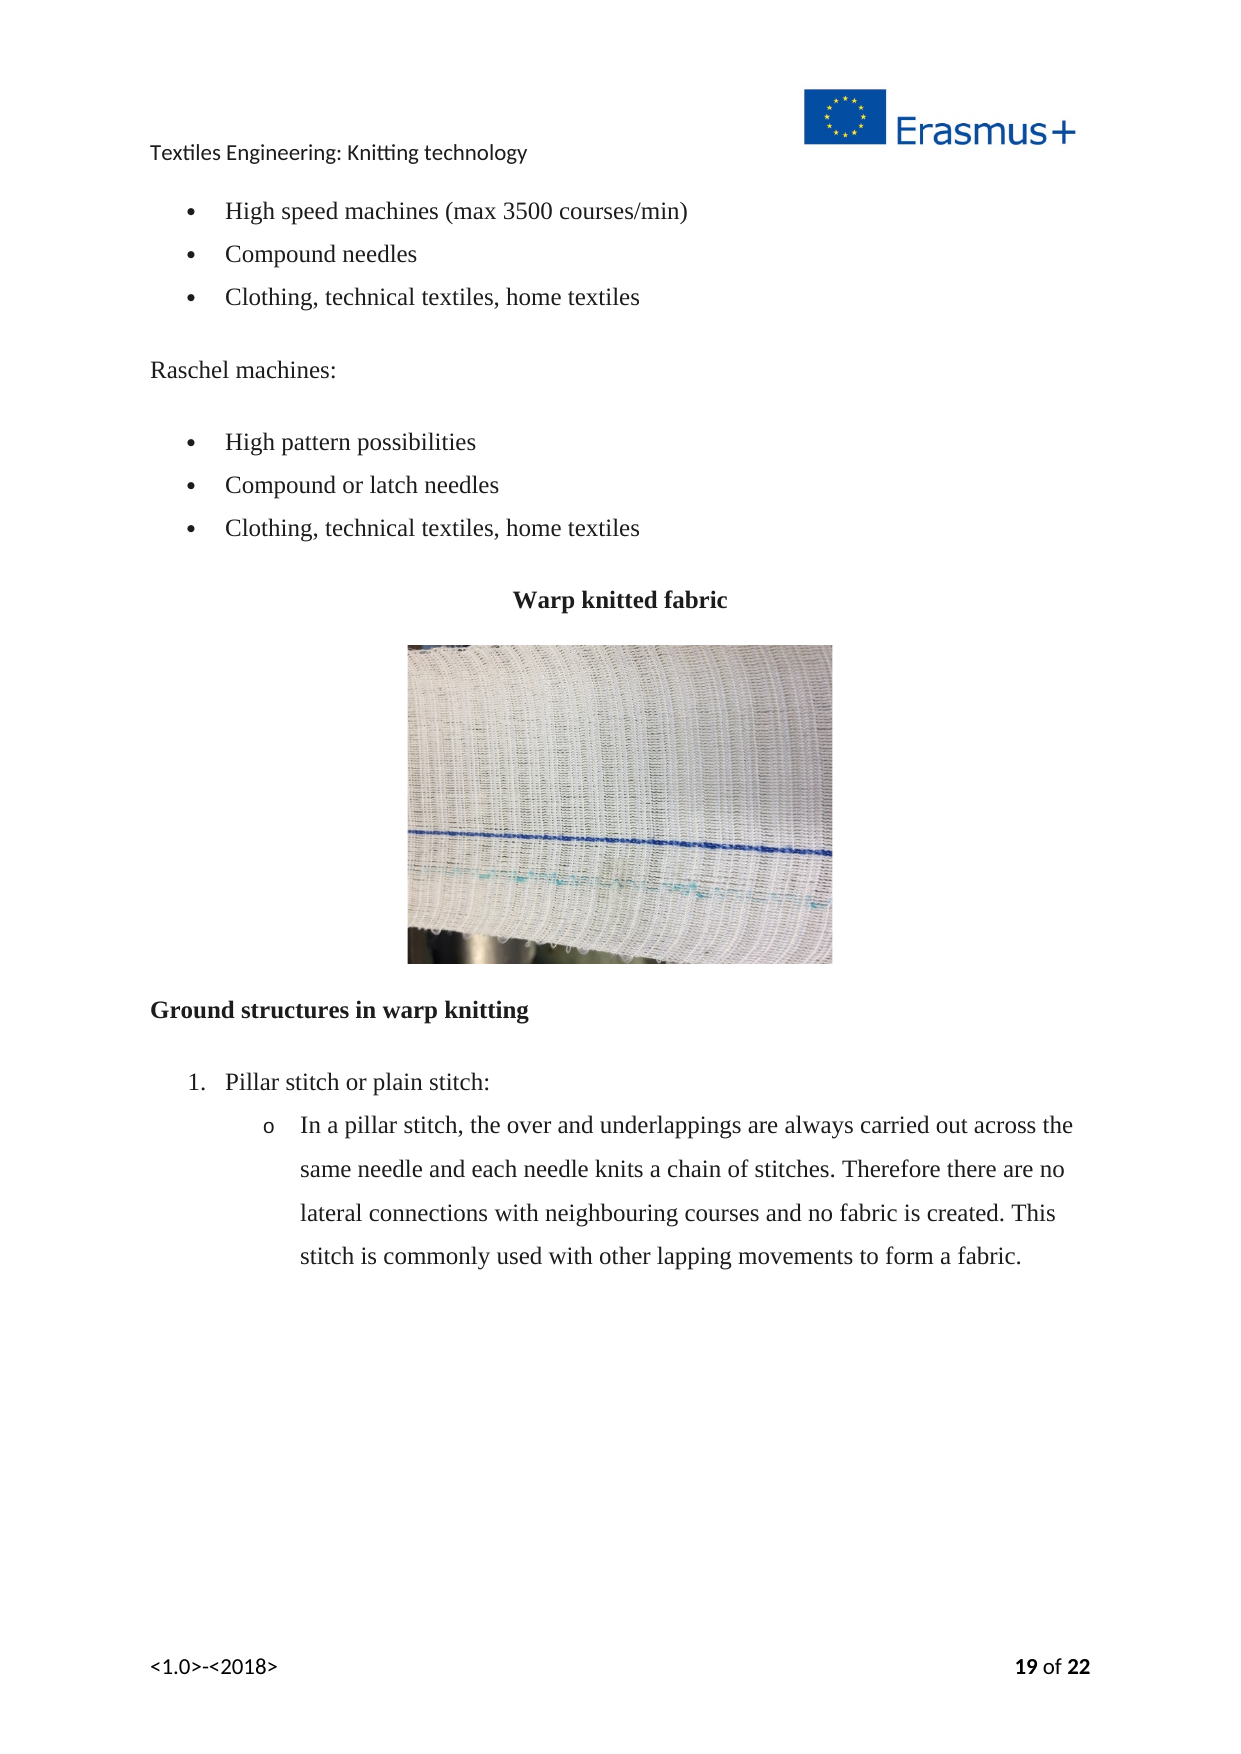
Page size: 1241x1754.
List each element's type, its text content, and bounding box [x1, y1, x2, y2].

text Warp knitted fabric [150, 586, 1090, 614]
list High speed machines (max 3500 courses/min) [187, 196, 1090, 225]
list Clothing, technical textiles, home textiles [187, 282, 1090, 311]
list In a pillar stitch, the over and underlappings are always carried out across the same needle and each needle knits a chain of stitches. Therefore there are no lateral connections with neighbouring courses and no fabric is created. This stitch is commonly used with other lapping movements to form a fabric. [262, 1111, 1090, 1269]
picture [788, 73, 1091, 160]
text Ground structures in warp knitting [150, 995, 1090, 1024]
list Compound needles [187, 239, 1090, 268]
picture [407, 645, 833, 964]
list Compound or latch needles [187, 470, 1090, 499]
list High pattern possibilities [187, 427, 1090, 456]
list Pillar stitch or plain stitch: [187, 1067, 1090, 1096]
list Clothing, technical textiles, home textiles [187, 513, 1090, 542]
text Raschel machines: [150, 355, 1090, 383]
